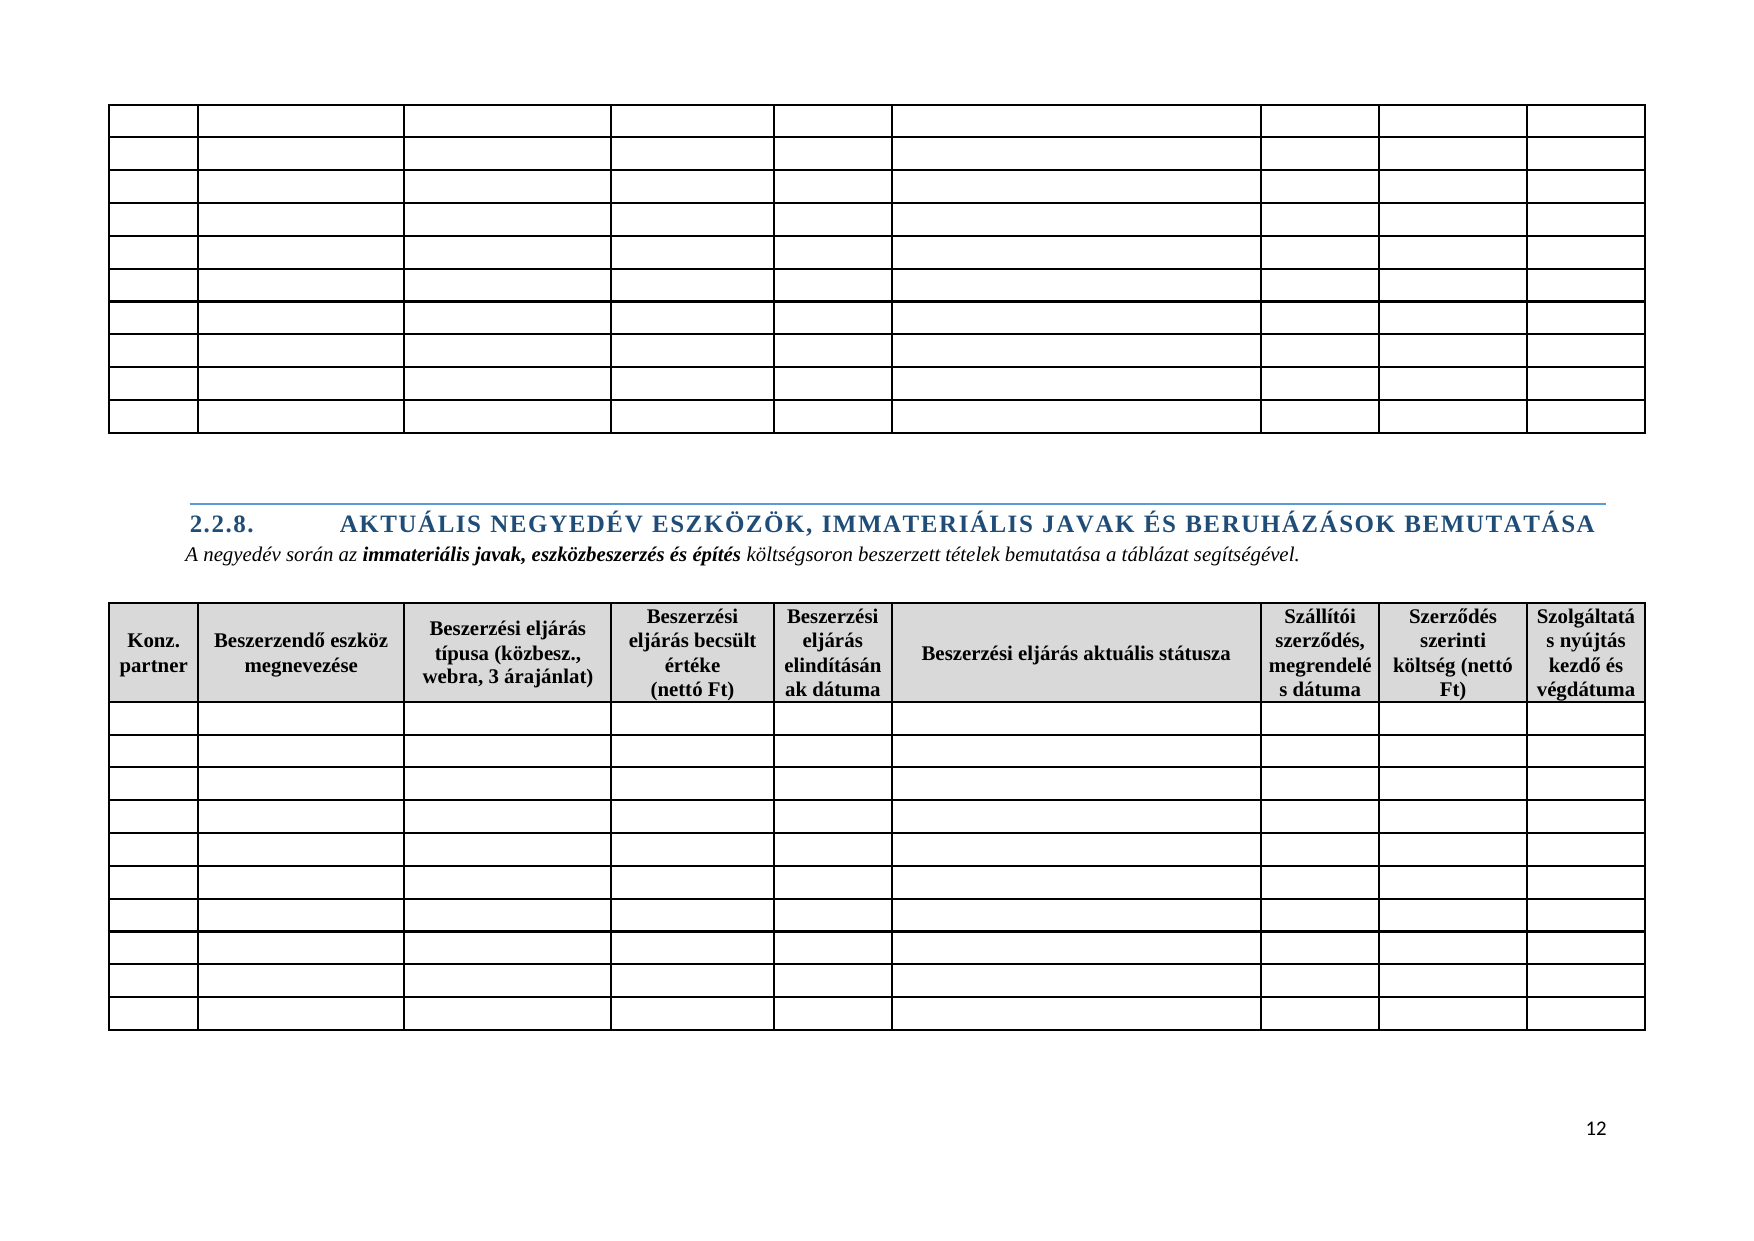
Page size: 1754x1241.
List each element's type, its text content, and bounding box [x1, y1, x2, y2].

table_cell [612, 204, 773, 235]
table_cell [110, 237, 197, 267]
table_cell [110, 736, 197, 766]
table_cell [110, 368, 197, 399]
table_header Szállítói szerződés, megrendelés dátuma [1262, 604, 1378, 701]
table_cell [1528, 368, 1644, 399]
table_cell [893, 768, 1260, 799]
table_header Konz. partner [110, 604, 197, 701]
table_cell [405, 303, 610, 333]
table_cell [199, 171, 403, 202]
table_cell [110, 303, 197, 333]
table_cell [893, 867, 1260, 897]
table_cell [1528, 933, 1644, 963]
table_cell [110, 933, 197, 963]
table_cell [1380, 171, 1526, 202]
table_cell [612, 335, 773, 366]
table_cell [1262, 138, 1378, 169]
table_cell [1380, 834, 1526, 865]
table_cell [199, 998, 403, 1029]
table_cell [893, 401, 1260, 432]
table_cell [775, 736, 891, 766]
table_cell [1262, 401, 1378, 432]
table_cell [1262, 900, 1378, 930]
table_cell [612, 237, 773, 267]
table_cell [775, 867, 891, 897]
table_cell [199, 900, 403, 930]
subtitle Aktuális Negyedév Eszközök, immateriális javak és beruházások bemutatása [189, 504, 1606, 537]
table_cell [775, 933, 891, 963]
table_cell [199, 270, 403, 300]
table_cell [1262, 204, 1378, 235]
table_cell [1380, 106, 1526, 136]
table_cell [1262, 703, 1378, 733]
table_cell [199, 401, 403, 432]
table_cell [1262, 106, 1378, 136]
table_cell [405, 204, 610, 235]
table_cell [110, 834, 197, 865]
table_cell [405, 834, 610, 865]
table_cell [110, 768, 197, 799]
table_cell [1262, 237, 1378, 267]
table_cell [612, 270, 773, 300]
table_cell [775, 900, 891, 930]
table_cell [893, 270, 1260, 300]
table_cell [1380, 335, 1526, 366]
table_cell [405, 933, 610, 963]
table_cell [1380, 138, 1526, 169]
table_cell [1528, 335, 1644, 366]
table_cell [775, 138, 891, 169]
table_cell [1380, 368, 1526, 399]
table_cell [612, 106, 773, 136]
table_cell [893, 335, 1260, 366]
table_cell [1528, 703, 1644, 733]
table_cell [405, 171, 610, 202]
table_cell [775, 335, 891, 366]
table_cell [1380, 900, 1526, 930]
table_cell [612, 368, 773, 399]
table_cell [612, 303, 773, 333]
table_cell [1528, 171, 1644, 202]
table_cell [612, 768, 773, 799]
table_cell [1262, 335, 1378, 366]
table_cell [893, 237, 1260, 267]
table_cell [612, 171, 773, 202]
table_cell [612, 138, 773, 169]
table_cell [1380, 736, 1526, 766]
table_cell [199, 801, 403, 832]
table_cell [775, 368, 891, 399]
table_cell [405, 998, 610, 1029]
table_cell [893, 998, 1260, 1029]
table_cell [1262, 368, 1378, 399]
table_header Szerződés szerinti költség (nettó Ft) [1380, 604, 1526, 701]
table_cell [199, 106, 403, 136]
table_cell [405, 900, 610, 930]
table_cell [110, 965, 197, 996]
table_cell [405, 736, 610, 766]
table_cell [893, 138, 1260, 169]
table_cell [893, 736, 1260, 766]
table_cell [612, 401, 773, 432]
table_header Beszerzési eljárás becsült értéke (nettó Ft) [612, 604, 773, 701]
table_cell [110, 998, 197, 1029]
table_cell [1528, 401, 1644, 432]
table_cell [1380, 204, 1526, 235]
table_cell [199, 368, 403, 399]
table_cell [893, 303, 1260, 333]
table_cell [1262, 867, 1378, 897]
table_cell [199, 834, 403, 865]
table_cell [199, 703, 403, 733]
table_cell [199, 965, 403, 996]
table_cell [775, 703, 891, 733]
table_cell [1380, 237, 1526, 267]
table_cell [405, 106, 610, 136]
table_cell [1528, 834, 1644, 865]
table_cell [775, 834, 891, 865]
table_cell [1528, 965, 1644, 996]
table_cell [110, 900, 197, 930]
table_cell [893, 834, 1260, 865]
table_cell [199, 736, 403, 766]
table_cell [612, 736, 773, 766]
table_header Beszerzendő eszköz megnevezése [199, 604, 403, 701]
table_cell [1262, 965, 1378, 996]
table_cell [1528, 768, 1644, 799]
table_cell [1380, 801, 1526, 832]
table_cell [1262, 303, 1378, 333]
table_cell [1528, 801, 1644, 832]
table_cell [1380, 965, 1526, 996]
table_cell [1262, 801, 1378, 832]
table_cell [199, 933, 403, 963]
table_cell [405, 138, 610, 169]
table_cell [775, 303, 891, 333]
table_cell [1528, 237, 1644, 267]
table_cell [1528, 303, 1644, 333]
table_cell [199, 867, 403, 897]
table_cell [199, 335, 403, 366]
table_cell [775, 171, 891, 202]
table_cell [1380, 703, 1526, 733]
table_cell [110, 703, 197, 733]
table_cell [405, 801, 610, 832]
table_cell [110, 401, 197, 432]
table_cell [1380, 401, 1526, 432]
table_header Szolgáltatás nyújtás kezdő és végdátuma [1528, 604, 1644, 701]
table_cell [775, 106, 891, 136]
table_cell [405, 768, 610, 799]
table_cell [893, 703, 1260, 733]
table_cell [405, 867, 610, 897]
table_cell [110, 335, 197, 366]
table_cell [1528, 270, 1644, 300]
table_cell [1528, 736, 1644, 766]
table_cell [110, 801, 197, 832]
table_cell [110, 270, 197, 300]
table_cell [893, 204, 1260, 235]
table_cell [405, 368, 610, 399]
table_cell [775, 998, 891, 1029]
table_cell [110, 138, 197, 169]
table_cell [775, 965, 891, 996]
table_cell [1380, 768, 1526, 799]
table_cell [1528, 900, 1644, 930]
table_cell [1380, 303, 1526, 333]
table_cell [199, 303, 403, 333]
table_cell [110, 106, 197, 136]
table_cell [1528, 204, 1644, 235]
table_cell [893, 171, 1260, 202]
table_cell [612, 965, 773, 996]
table_cell [612, 900, 773, 930]
table_cell [775, 768, 891, 799]
table_cell [775, 270, 891, 300]
table_cell [405, 401, 610, 432]
table_cell [199, 237, 403, 267]
text A negyedév során az immateriális javak, eszközbeszerzés és építés költségsoron beszerzett tételek bemutatása a táblázat segítségével. [185, 542, 1606, 566]
table_cell [405, 335, 610, 366]
table_cell [893, 368, 1260, 399]
table_cell [1262, 736, 1378, 766]
table_cell [893, 900, 1260, 930]
table_cell [110, 204, 197, 235]
table_cell [1380, 998, 1526, 1029]
table_cell [1262, 171, 1378, 202]
table_cell [612, 998, 773, 1029]
table_cell [1380, 867, 1526, 897]
table_cell [199, 204, 403, 235]
table_cell [199, 768, 403, 799]
table_cell [775, 204, 891, 235]
table_cell [612, 933, 773, 963]
table_cell [199, 138, 403, 169]
table_cell [110, 867, 197, 897]
table_cell [893, 965, 1260, 996]
table_cell [1262, 270, 1378, 300]
table_cell [405, 270, 610, 300]
table_cell [775, 401, 891, 432]
table_cell [775, 801, 891, 832]
table_cell [1528, 138, 1644, 169]
table_header Beszerzési eljárás típusa (közbesz., webra, 3 árajánlat) [405, 604, 610, 701]
table_cell [775, 237, 891, 267]
table_cell [612, 703, 773, 733]
table_cell [1528, 867, 1644, 897]
table_cell [1262, 768, 1378, 799]
table_cell [1262, 998, 1378, 1029]
table_header Beszerzési eljárás elindításának dátuma [775, 604, 891, 701]
table_cell [893, 933, 1260, 963]
table_cell [612, 801, 773, 832]
table_cell [110, 171, 197, 202]
table_cell [1528, 998, 1644, 1029]
table_cell [612, 834, 773, 865]
table_cell [612, 867, 773, 897]
table_header Beszerzési eljárás aktuális státusza [893, 604, 1260, 701]
table_cell [405, 237, 610, 267]
table_cell [1380, 933, 1526, 963]
table_cell [1262, 933, 1378, 963]
table_cell [405, 703, 610, 733]
table_cell [893, 106, 1260, 136]
table_cell [893, 801, 1260, 832]
table_cell [1262, 834, 1378, 865]
table_cell [405, 965, 610, 996]
table_cell [1380, 270, 1526, 300]
table_cell [1528, 106, 1644, 136]
